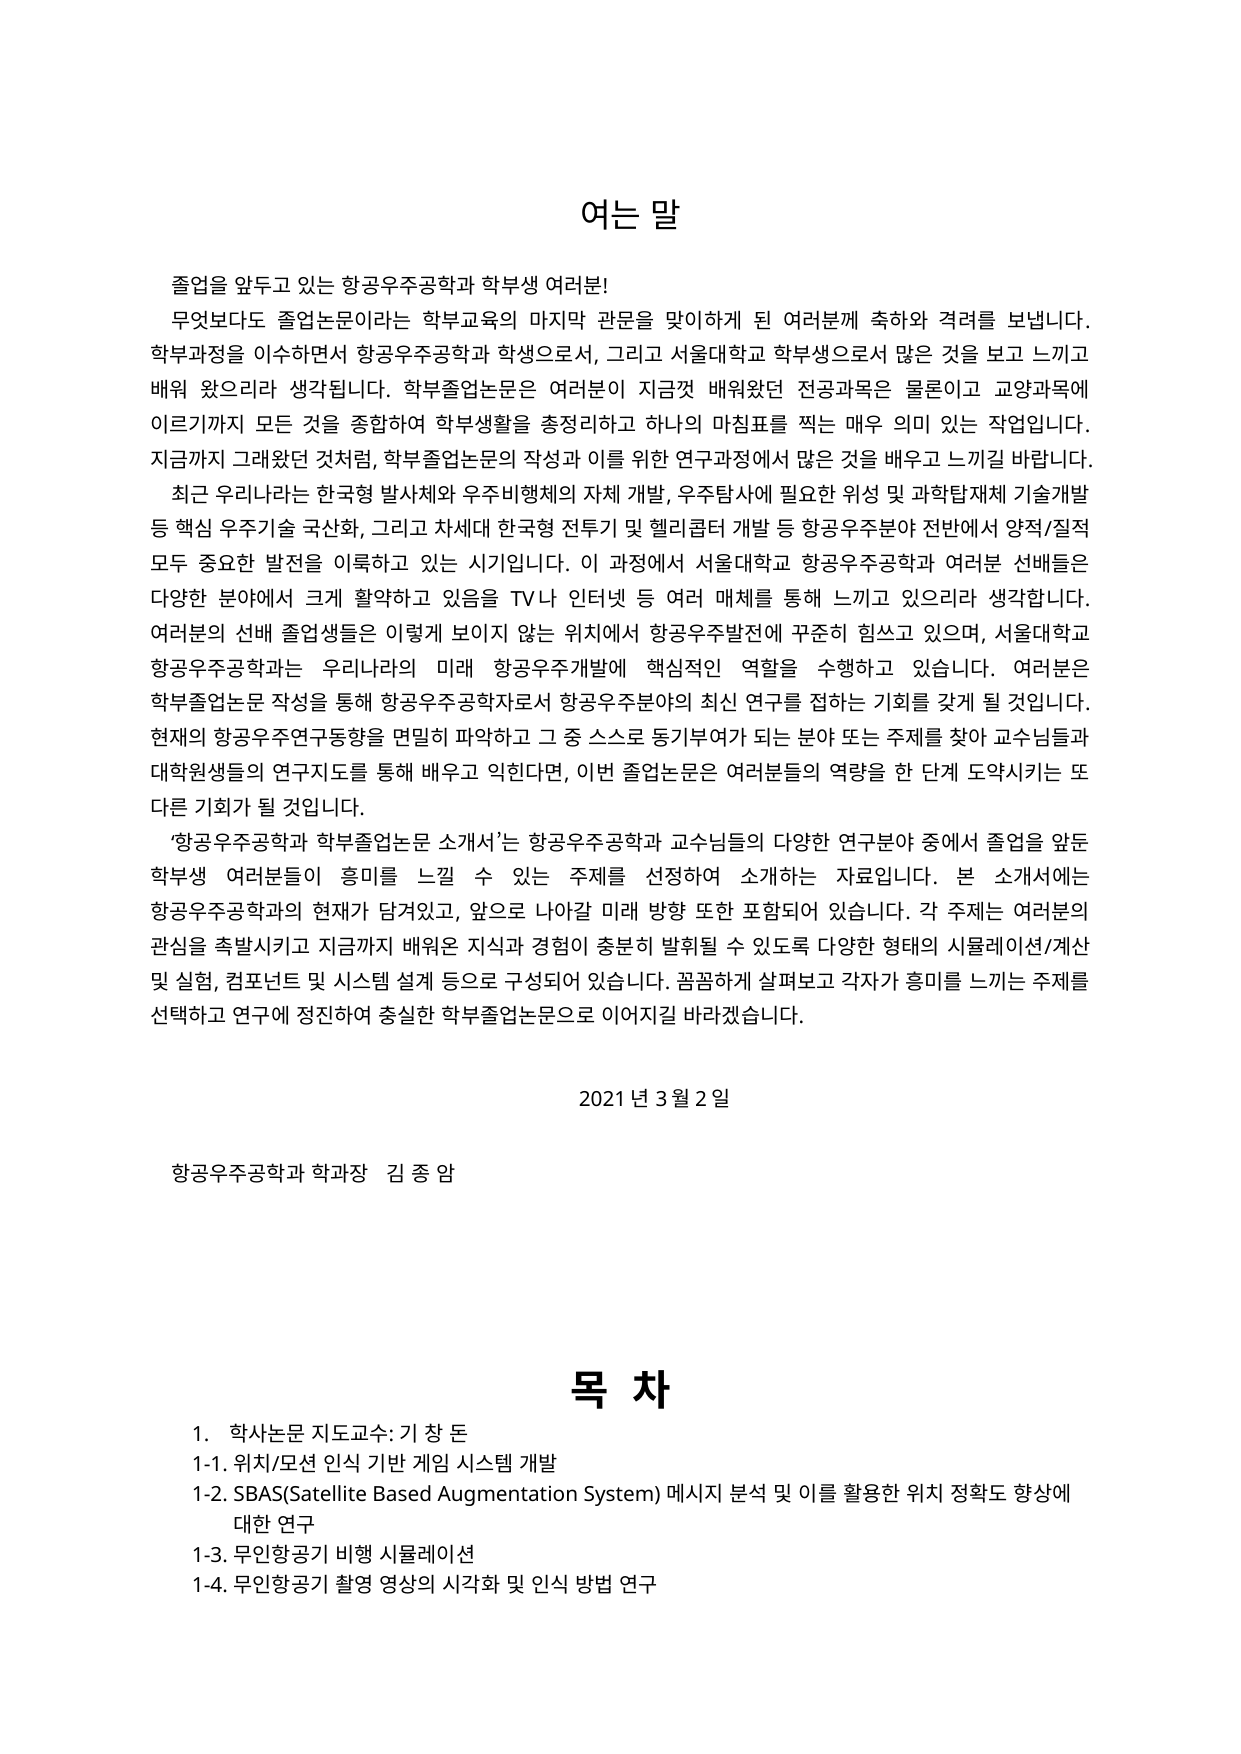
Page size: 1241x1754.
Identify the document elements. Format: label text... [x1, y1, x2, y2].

text 2021년 3월2일 [150, 1067, 1090, 1112]
text 졸업을 앞두고 있는 항공우주공학과 학부생 여러분! [150, 269, 1090, 299]
text 1-4. 무인항공기 촬영 영상의 시각화 및 인식 방법 연구 [150, 1568, 1090, 1599]
text 최근 우리나라는 한국형 발사체와 우주비행체의 자체 개발, 우주탐사에 필요한 위성 및 과학탑재체 기술개발 등 핵심 우주기술 국산화, 그리고 차세대 한국형 전투기 및 헬리콥터 개발 등 항공우주분야 전반에서 양적/질적 모두 중요한 발전을 이룩하고 있는 시기입니다. 이 과정에서 서울대학교 항공우주공학과 여러분 선배들은 다양한 분야에서 크게 활약하고 있음을 TV나 인터넷 등 여러 매체를 통해 느끼고 있으리라 생각합니다. 여러분의 선배 졸업생들은 이렇게 보이지 않는 위치에서 항공우주발전에 꾸준히 힘쓰고 있으며, 서울대학교 항공우주공학과는 우리나라의 미래 항공우주개발에 핵심적인 역할을 수행하고 있습니다. 여러분은 학부졸업논문 작성을 통해 항공우주공학자로서 항공우주분야의 최신 연구를 접하는 기회를 갖게 될 것입니다. 현재의 항공우주연구동향을 면밀히 파악하고 그 중 스스로 동기부여가 되는 분야 또는 주제를 찾아 교수님들과 대학원생들의 연구지도를 통해 배우고 익힌다면, 이번 졸업논문은 여러분들의 역량을 한 단계 도약시키는 또 다른 기회가 될 것입니다. [150, 478, 1090, 821]
text 1-1. 위치/모션 인식 기반 게임 시스템 개발 [192, 1447, 1090, 1478]
list 학사논문 지도교수: 기 창 돈 [192, 1417, 1090, 1447]
text 항공우주공학과 학과장 김 종 암 [150, 1158, 1090, 1188]
text 여는 말 [171, 177, 1090, 237]
text 1-2. SBAS(Satellite Based Augmentation System) 메시지 분석 및 이를 활용한 위치 정확도 향상에 대한 연구 [192, 1478, 1090, 1538]
text 목 차 [150, 1357, 1090, 1417]
text ‘항공우주공학과 학부졸업논문 소개서’는 항공우주공학과 교수님들의 다양한 연구분야 중에서 졸업을 앞둔 학부생 여러분들이 흥미를 느낄 수 있는 주제를 선정하여 소개하는 자료입니다. 본 소개서에는 항공우주공학과의 현재가 담겨있고, 앞으로 나아갈 미래 방향 또한 포함되어 있습니다. 각 주제는 여러분의 관심을 촉발시키고 지금까지 배워온 지식과 경험이 충분히 발휘될 수 있도록 다양한 형태의 시뮬레이션/계산 및 실험, 컴포넌트 및 시스템 설계 등으로 구성되어 있습니다. 꼼꼼하게 살펴보고 각자가 흥미를 느끼는 주제를 선택하고 연구에 정진하여 충실한 학부졸업논문으로 이어지길 바라겠습니다. [150, 826, 1090, 1030]
text 무엇보다도 졸업논문이라는 학부교육의 마지막 관문을 맞이하게 된 여러분께 축하와 격려를 보냅니다. 학부과정을 이수하면서 항공우주공학과 학생으로서, 그리고 서울대학교 학부생으로서 많은 것을 보고 느끼고 배워 왔으리라 생각됩니다. 학부졸업논문은 여러분이 지금껏 배워왔던 전공과목은 물론이고 교양과목에 이르기까지 모든 것을 종합하여 학부생활을 총정리하고 하나의 마침표를 찍는 매우 의미 있는 작업입니다. 지금까지 그래왔던 것처럼, 학부졸업논문의 작성과 이를 위한 연구과정에서 많은 것을 배우고 느끼길 바랍니다. [150, 304, 1090, 473]
text 1-3. 무인항공기 비행 시뮬레이션 [150, 1538, 1090, 1568]
